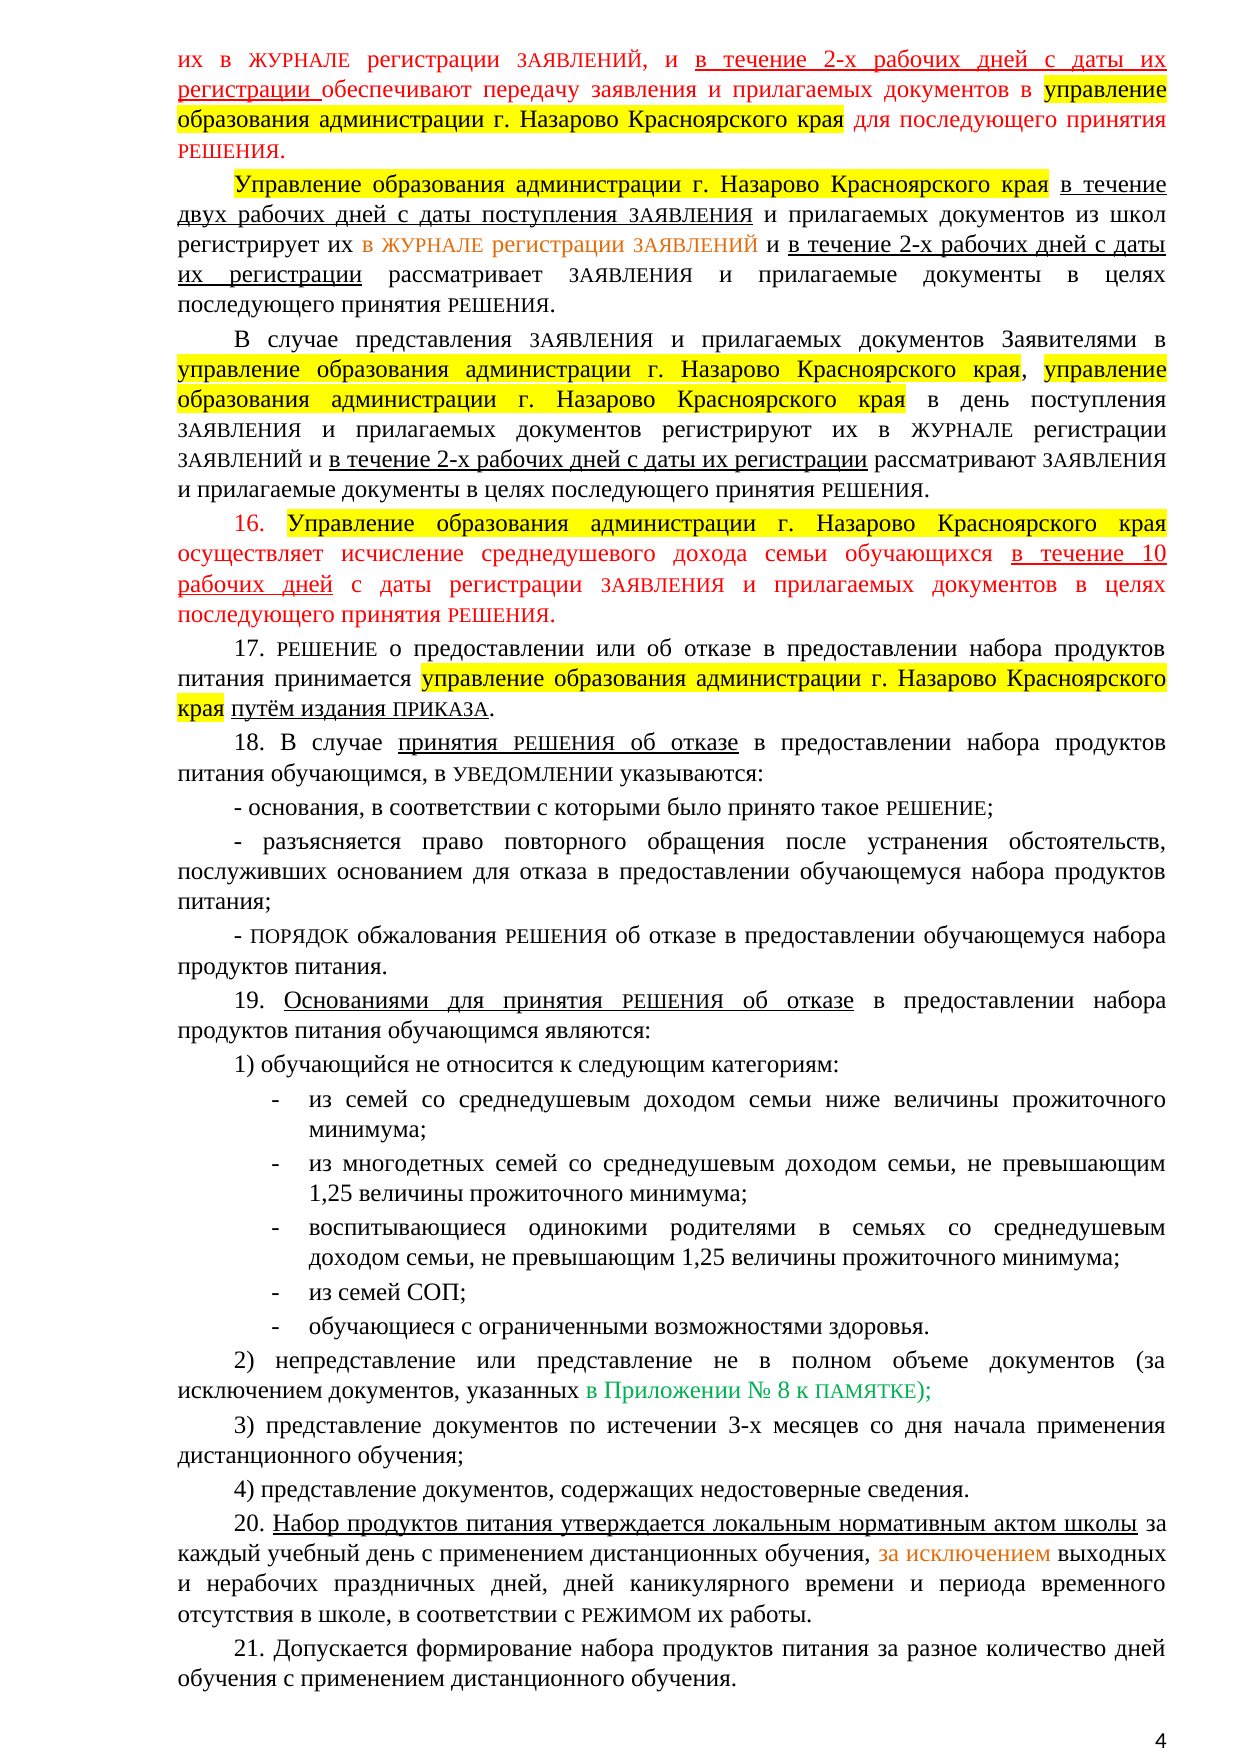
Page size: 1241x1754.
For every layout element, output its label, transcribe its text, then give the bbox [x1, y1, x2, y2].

list из семей СОП; [271, 1277, 1167, 1306]
text 3) представление документов по истечении 3-х месяцев со дня начала применения дистанционного обучения; [177, 1410, 1167, 1468]
text - порядок обжалования решения об отказе в предоставлении обучающемуся набора продуктов питания. [177, 921, 1167, 979]
text 17. Решение о предоставлении или об отказе в предоставлении набора продуктов питания принимается управление образования администрации г. Назарово Красноярского края путём издания приказа. [177, 633, 1167, 722]
text 1) обучающийся не относится к следующим категориям: [177, 1049, 1167, 1078]
text 20. Набор продуктов питания утверждается локальным нормативным актом школы за каждый учебный день с применением дистанционных обучения, за исключением выходных и нерабочих праздничных дней, дней каникулярного времени и периода временного отсутствия в школе, в соответствии с режимом их работы. [177, 1508, 1167, 1627]
list воспитывающиеся одинокими родителями в семьях со среднедушевым доходом семьи, не превышающим 1,25 величины прожиточного минимума; [271, 1212, 1167, 1271]
list из семей со среднедушевым доходом семьи ниже величины прожиточного минимума; [271, 1084, 1167, 1142]
list из многодетных семей со среднедушевым доходом семьи, не превышающим 1,25 величины прожиточного минимума; [271, 1148, 1167, 1207]
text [177, 44, 1167, 163]
text 2) непредставление или представление не в полном объеме документов (за исключением документов, указанных в Приложении № 8 к Памятке); [177, 1345, 1167, 1404]
text 4) представление документов, содержащих недостоверные сведения. [177, 1474, 1167, 1503]
text В случае представления заявления и прилагаемых документов Заявителями в управление образования администрации г. Назарово Красноярского края, управление образования администрации г. Назарово Красноярского края в день поступления заявления и прилагаемых документов регистрируют их в журнале регистрации заявлений и в течение 2-х рабочих дней с даты их регистрации рассматривают заявления и прилагаемые документы в целях последующего принятия решения. [177, 324, 1167, 503]
text 16. Управление образования администрации г. Назарово Красноярского края осуществляет исчисление среднедушевого дохода семьи обучающихся в течение 10 рабочих дней с даты регистрации заявления и прилагаемых документов в целях последующего принятия решения. [177, 508, 1167, 627]
text 21. Допускается формирование набора продуктов питания за разное количество дней обучения с применением дистанционного обучения. [177, 1633, 1167, 1692]
text 19. Основаниями для принятия решения об отказе в предоставлении набора продуктов питания обучающимся являются: [177, 985, 1167, 1044]
text - основания, в соответствии с которыми было принято такое решение; [177, 792, 1167, 821]
text Управление образования администрации г. Назарово Красноярского края в течение двух рабочих дней с даты поступления заявления и прилагаемых документов из школ регистрирует их в журнале регистрации заявлений и в течение 2-х рабочих дней с даты их регистрации рассматривает заявления и прилагаемые документы в целях последующего принятия решения. [177, 169, 1167, 318]
text - разъясняется право повторного обращения после устранения обстоятельств, послуживших основанием для отказа в предоставлении обучающемуся набора продуктов питания; [177, 826, 1167, 915]
list обучающиеся с ограниченными возможностями здоровья. [271, 1311, 1167, 1340]
text 18. В случае принятия решения об отказе в предоставлении набора продуктов питания обучающимся, в уведомлении указываются: [177, 727, 1167, 786]
